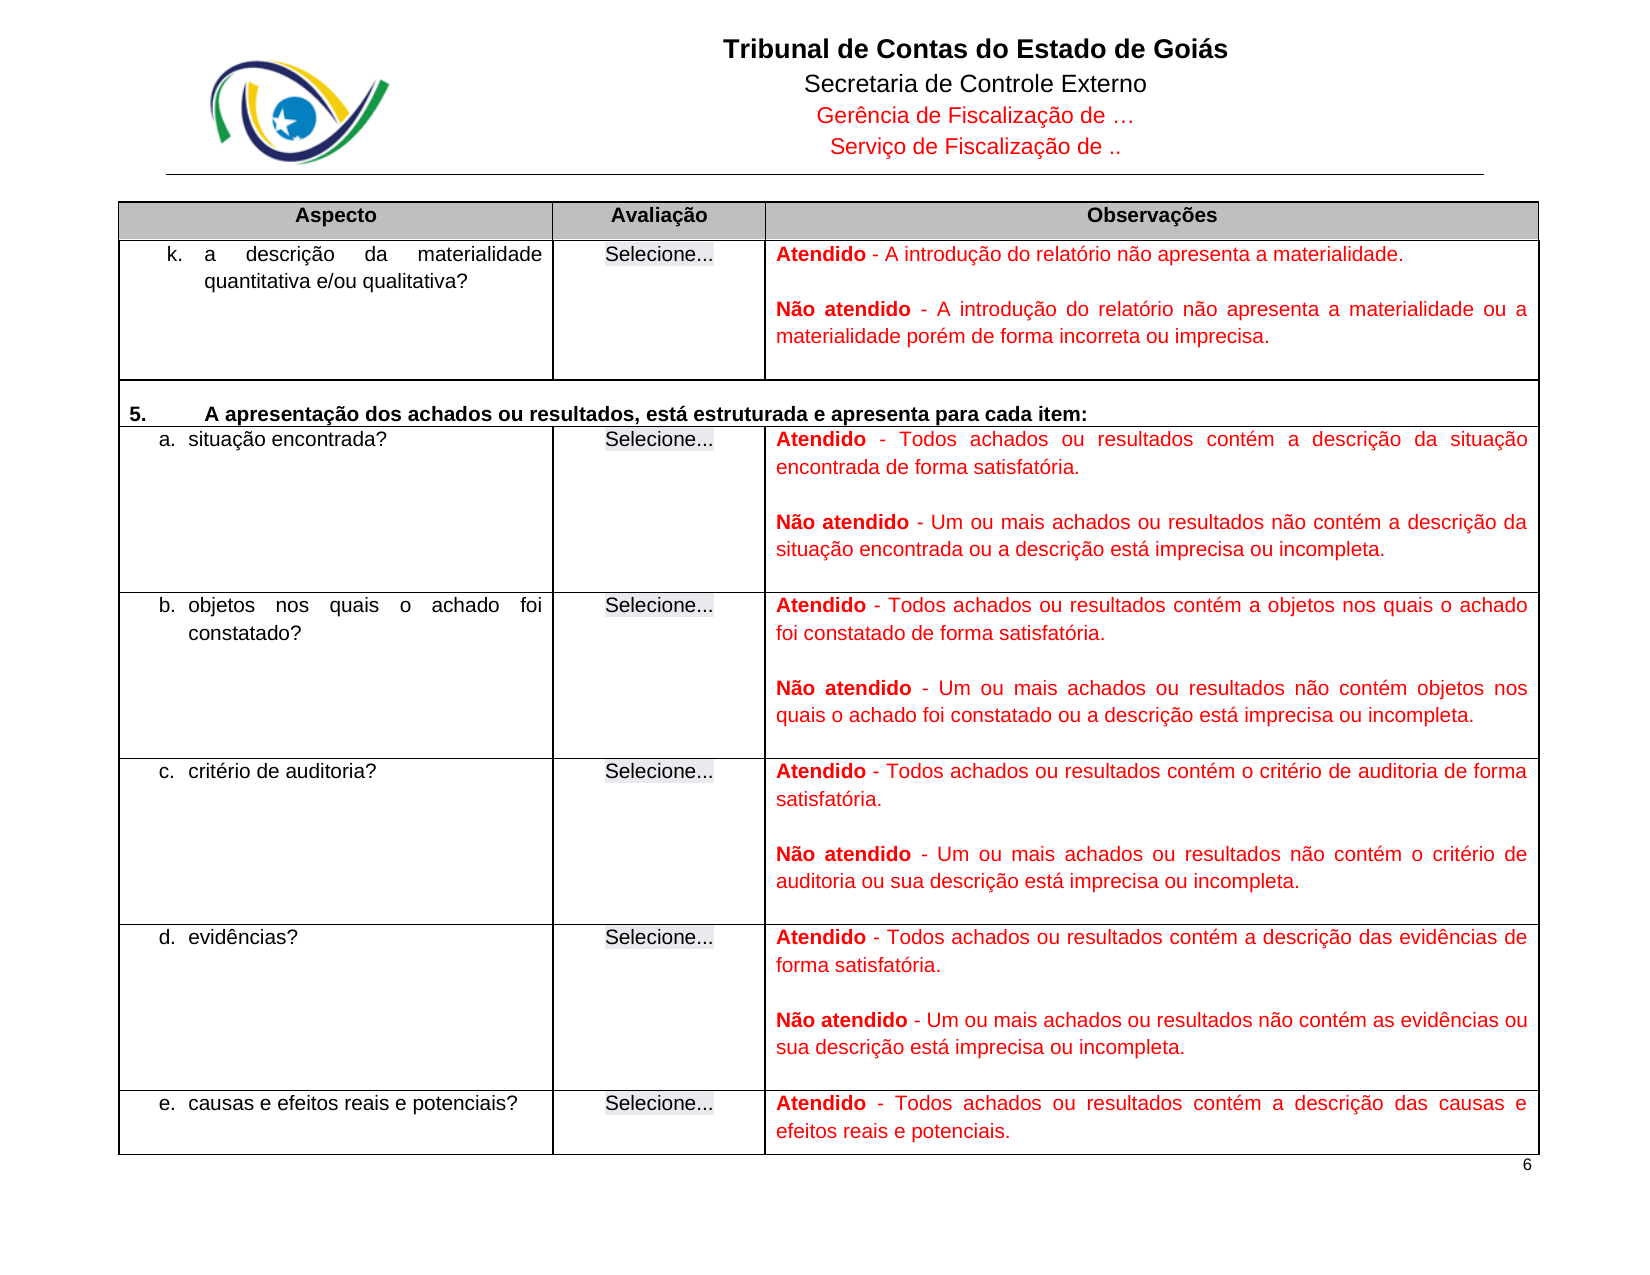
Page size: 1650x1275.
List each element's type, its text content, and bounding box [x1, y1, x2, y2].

table_cell Atendido - Todos achados ou resultados contém o critério de auditoria de forma satisfatória. Não atendido - Um ou mais achados ou resultados não contém o critério de auditoria ou sua descrição está imprecisa ou incompleta. [766, 759, 1538, 924]
table_cell [554, 759, 764, 924]
table_cell Atendido - Todos achados ou resultados contém a objetos nos quais o achado foi constatado de forma satisfatória. Não atendido - Um ou mais achados ou resultados não contém objetos nos quais o achado foi constatado ou a descrição está imprecisa ou incompleta. [766, 593, 1538, 758]
table_header Observações [766, 203, 1538, 239]
table_cell [554, 241, 764, 379]
picture [203, 53, 395, 172]
table_cell Atendido - Todos achados ou resultados contém a descrição da situação encontrada de forma satisfatória. Não atendido - Um ou mais achados ou resultados não contém a descrição da situação encontrada ou a descrição está imprecisa ou incompleta. [766, 427, 1538, 592]
table_cell Atendido - A introdução do relatório não apresenta a materialidade. Não atendido - A introdução do relatório não apresenta a materialidade ou a materialidade porém de forma incorreta ou imprecisa. [766, 241, 1538, 379]
table_header Aspecto [119, 203, 552, 239]
table_cell A apresentação dos achados ou resultados, está estruturada e apresenta para cada item: [120, 381, 1538, 426]
table_header Avaliação [553, 203, 765, 239]
table_cell [554, 593, 764, 758]
table_cell [554, 427, 764, 592]
table_cell objetos nos quais o achado foi constatado? [120, 593, 552, 758]
table_cell critério de auditoria? [120, 759, 552, 924]
table_cell evidências? [120, 925, 552, 1090]
table_cell Atendido - Todos achados ou resultados contém a descrição das evidências de forma satisfatória. Não atendido - Um ou mais achados ou resultados não contém as evidências ou sua descrição está imprecisa ou incompleta. [766, 925, 1538, 1090]
table_cell causas e efeitos reais e potenciais? [120, 1091, 552, 1153]
table_cell situação encontrada? [120, 427, 552, 592]
table_cell [554, 1091, 764, 1153]
table_cell a descrição da materialidade quantitativa e/ou qualitativa? [120, 241, 552, 379]
table_cell [554, 925, 764, 1090]
